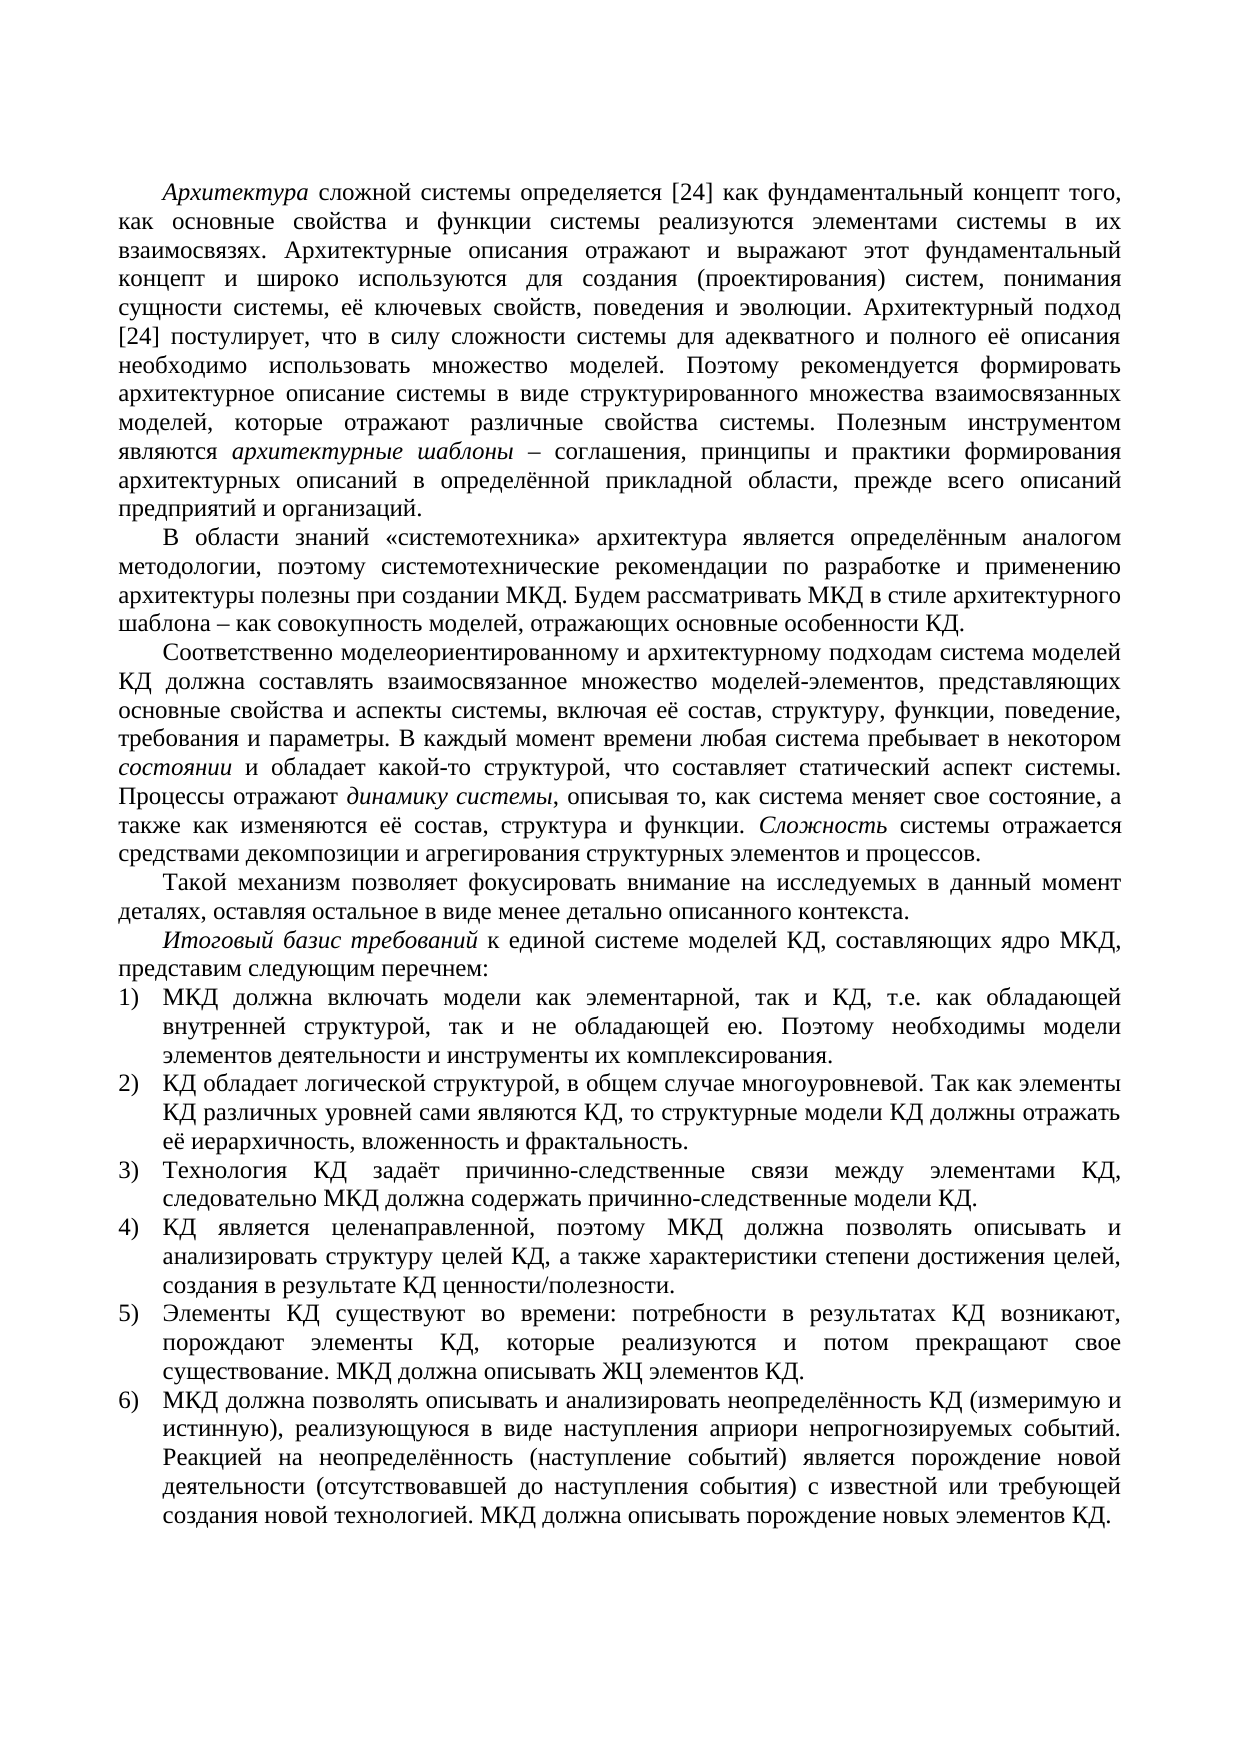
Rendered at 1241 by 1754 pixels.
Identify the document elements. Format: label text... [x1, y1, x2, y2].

text Соответственно моделеориентированному и архитектурному подходам система моделей КД должна составлять взаимосвязанное множество моделей-элементов, представляющих основные свойства и аспекты системы, включая её состав, структуру, функции, поведение, требования и параметры. В каждый момент времени любая система пребывает в некотором состоянии и обладает какой-то структурой, что составляет статический аспект системы. Процессы отражают динамику системы, описывая то, как система меняет свое состояние, а также как изменяются её состав, структура и функции. Сложность системы отражается средствами декомпозиции и агрегирования структурных элементов и процессов. [118, 637, 1122, 867]
list Технология КД задаёт причинно-следственные связи между элементами КД, следовательно МКД должна содержать причинно-следственные модели КД. [118, 1155, 1122, 1212]
list КД обладает логической структурой, в общем случае многоуровневой. Так как элементы КД различных уровней сами являются КД, то структурные модели КД должны отражать её иерархичность, вложенность и фрактальность. [118, 1068, 1122, 1155]
text Такой механизм позволяет фокусировать внимание на исследуемых в данный момент деталях, оставляя остальное в виде менее детально описанного контекста. [118, 867, 1122, 925]
text Архитектура сложной системы определяется [24] как фундаментальный концепт того, как основные свойства и функции системы реализуются элементами системы в их взаимосвязях. Архитектурные описания отражают и выражают этот фундаментальный концепт и широко используются для создания (проектирования) систем, понимания сущности системы, её ключевых свойств, поведения и эволюции. Архитектурный подход [24] постулирует, что в силу сложности системы для адекватного и полного её описания необходимо использовать множество моделей. Поэтому рекомендуется формировать архитектурное описание системы в виде структурированного множества взаимосвязанных моделей, которые отражают различные свойства системы. Полезным инструментом являются архитектурные шаблоны – соглашения, принципы и практики формирования архитектурных описаний в определённой прикладной области, прежде всего описаний предприятий и организаций. [118, 177, 1122, 522]
list МКД должна позволять описывать и анализировать неопределённость КД (измеримую и истинную), реализующуюся в виде наступления априори непрогнозируемых событий. Реакцией на неопределённость (наступление событий) является порождение новой деятельности (отсутствовавшей до наступления события) с известной или требующей создания новой технологией. МКД должна описывать порождение новых элементов КД. [118, 1385, 1122, 1528]
list КД является целенаправленной, поэтому МКД должна позволять описывать и анализировать структуру целей КД, а также характеристики степени достижения целей, создания в результате КД ценности/полезности. [118, 1212, 1122, 1298]
list МКД должна включать модели как элементарной, так и КД, т.е. как обладающей внутренней структурой, так и не обладающей ею. Поэтому необходимы модели элементов деятельности и инструменты их комплексирования. [118, 982, 1122, 1068]
list Элементы КД существуют во времени: потребности в результатах КД возникают, порождают элементы КД, которые реализуются и потом прекращают свое существование. МКД должна описывать ЖЦ элементов КД. [118, 1298, 1122, 1385]
text В области знаний «системотехника» архитектура является определённым аналогом методологии, поэтому системотехнические рекомендации по разработке и применению архитектуры полезны при создании МКД. Будем рассматривать МКД в стиле архитектурного шаблона – как совокупность моделей, отражающих основные особенности КД. [118, 522, 1122, 637]
text Итоговый базис требований к единой системе моделей КД, составляющих ядро МКД, представим следующим перечнем: [118, 925, 1122, 982]
